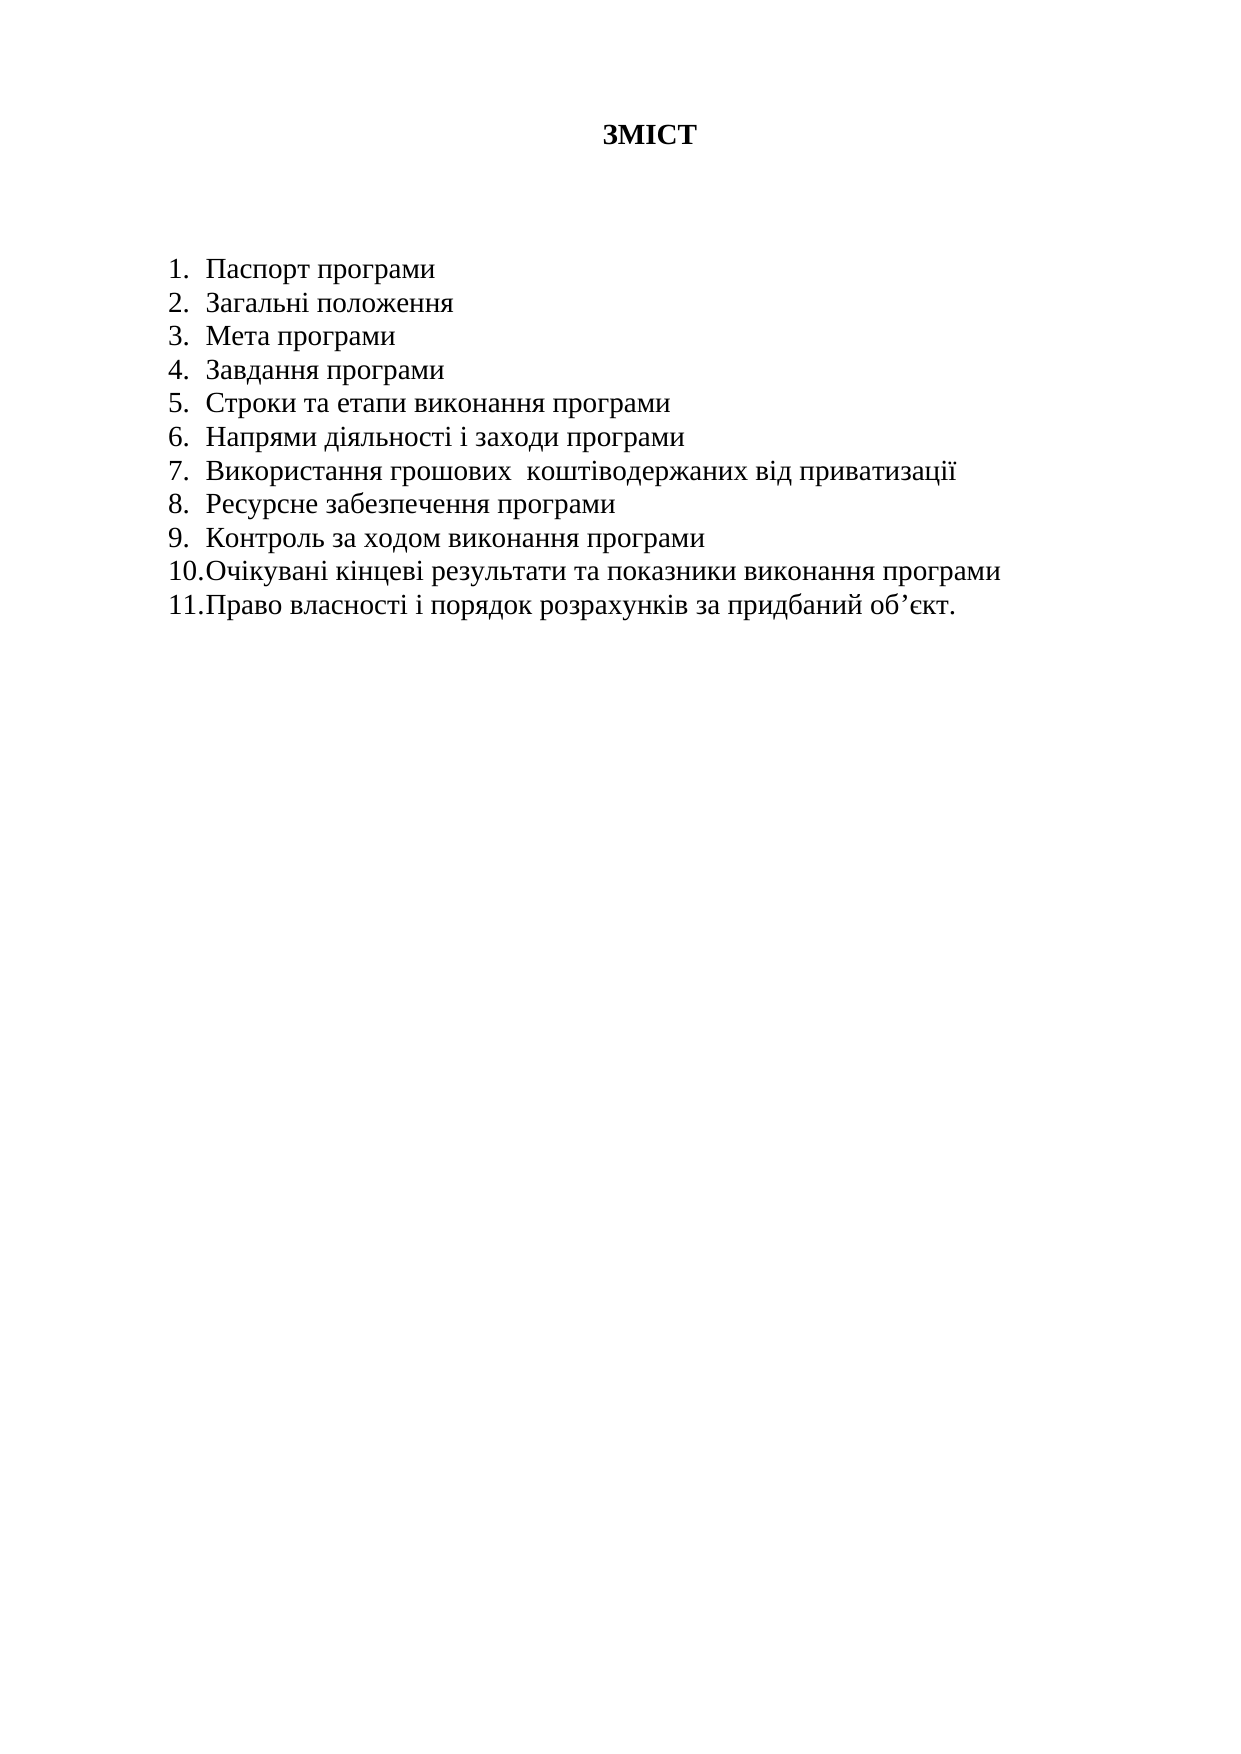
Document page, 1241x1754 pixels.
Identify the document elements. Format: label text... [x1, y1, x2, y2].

list Загальні положення [168, 285, 1152, 318]
list Право власності і порядок розрахунків за придбаний об’єкт. [168, 587, 1152, 620]
list Ресурсне забезпечення програми [168, 486, 1152, 520]
text ЗМІСТ [148, 117, 1152, 151]
list Використання грошових коштіводержаних від приватизації [168, 453, 1152, 486]
list Мета програми [168, 318, 1152, 352]
list Очікувані кінцеві результати та показники виконання програми [168, 553, 1152, 587]
list Завдання програми [168, 352, 1152, 386]
list Контроль за ходом виконання програми [168, 520, 1152, 553]
list Напрями діяльності і заходи програми [168, 419, 1152, 453]
list Паспорт програми [168, 251, 1152, 285]
list Строки та етапи виконання програми [168, 386, 1152, 419]
